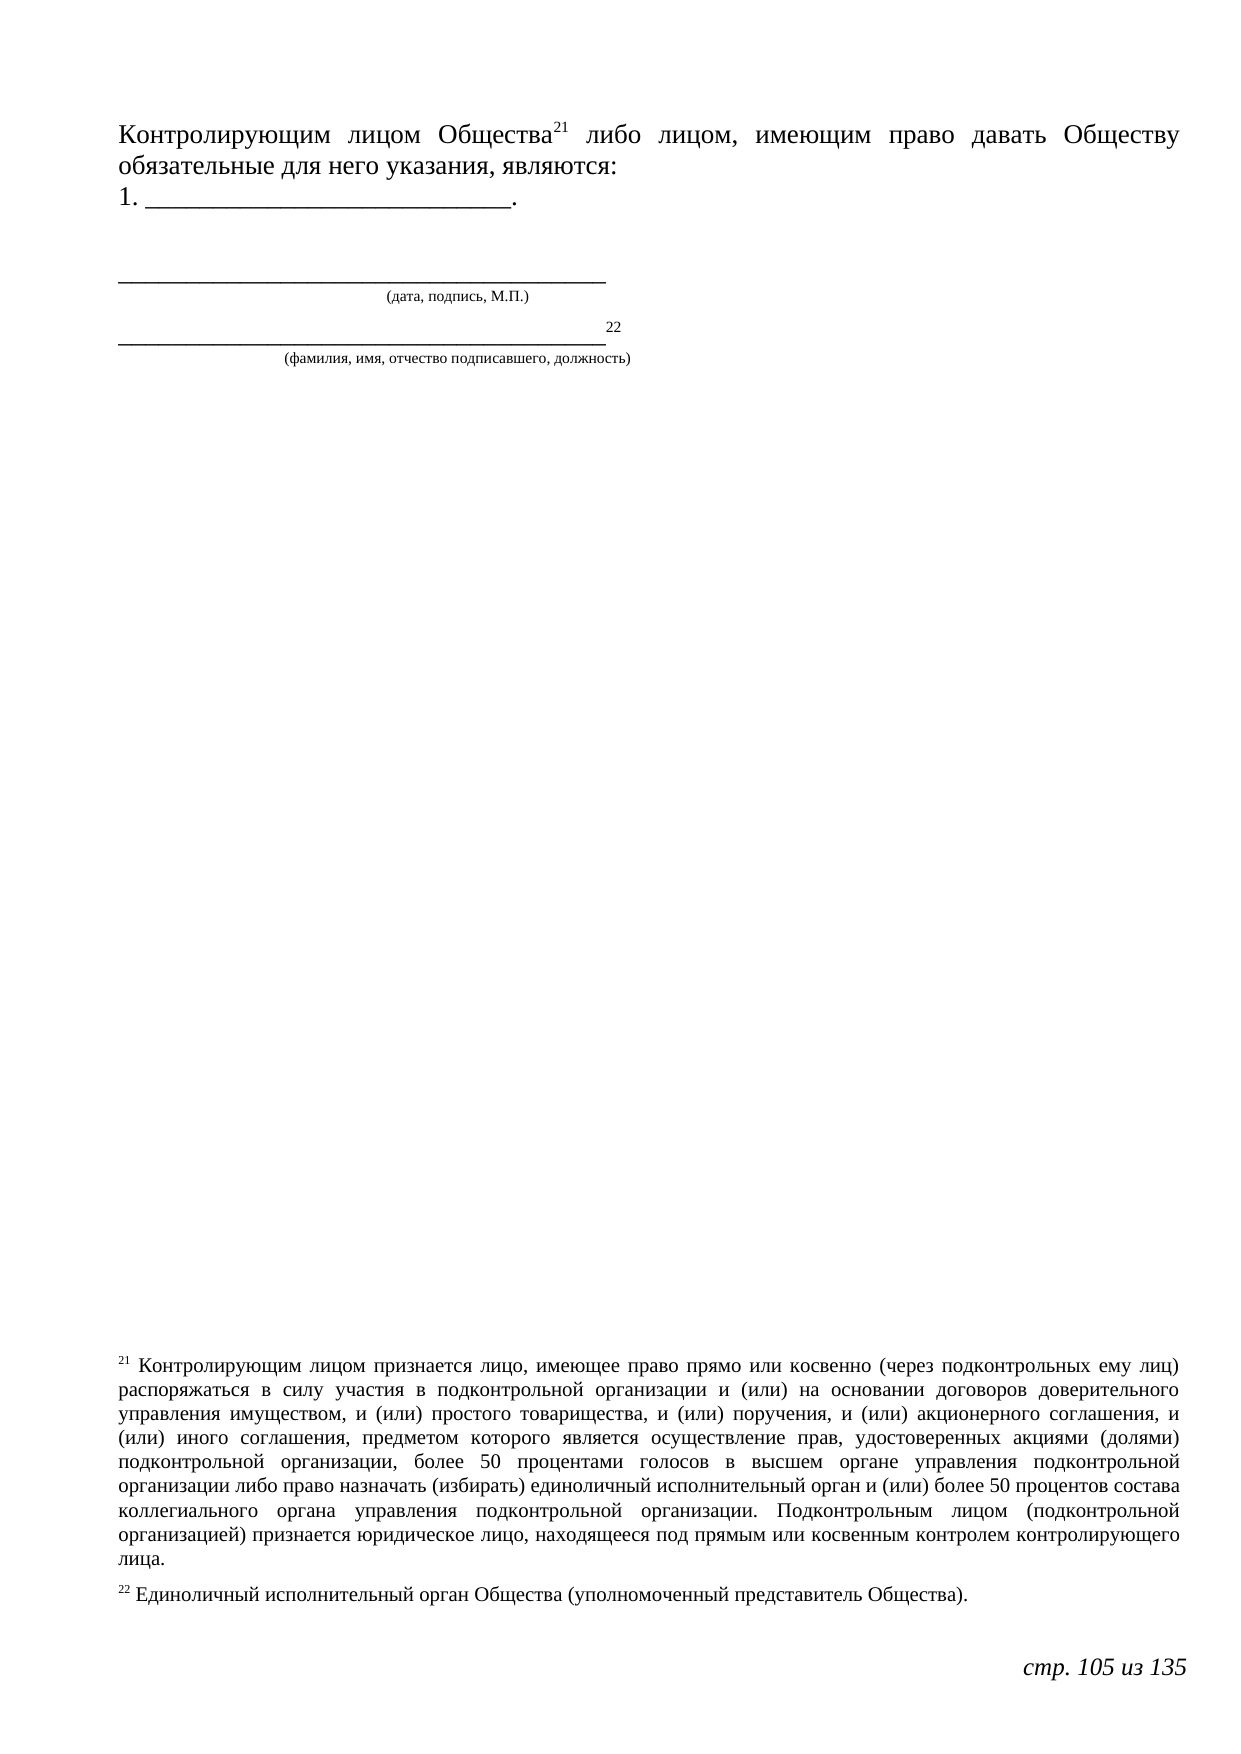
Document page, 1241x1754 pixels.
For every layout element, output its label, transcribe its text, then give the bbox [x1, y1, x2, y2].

text (фамилия, имя, отчество подписавшего, должность) [118, 349, 797, 380]
text ____________________________________ [118, 317, 1181, 349]
text (дата, подпись, М.П.) [118, 286, 797, 317]
text 1. ___________________________. [118, 180, 1181, 212]
text ____________________________________ [118, 255, 1181, 286]
text Контролирующим лицом Общества либо лицом, имеющим право давать Обществу обязательные для него указания, являются: [118, 118, 1181, 180]
